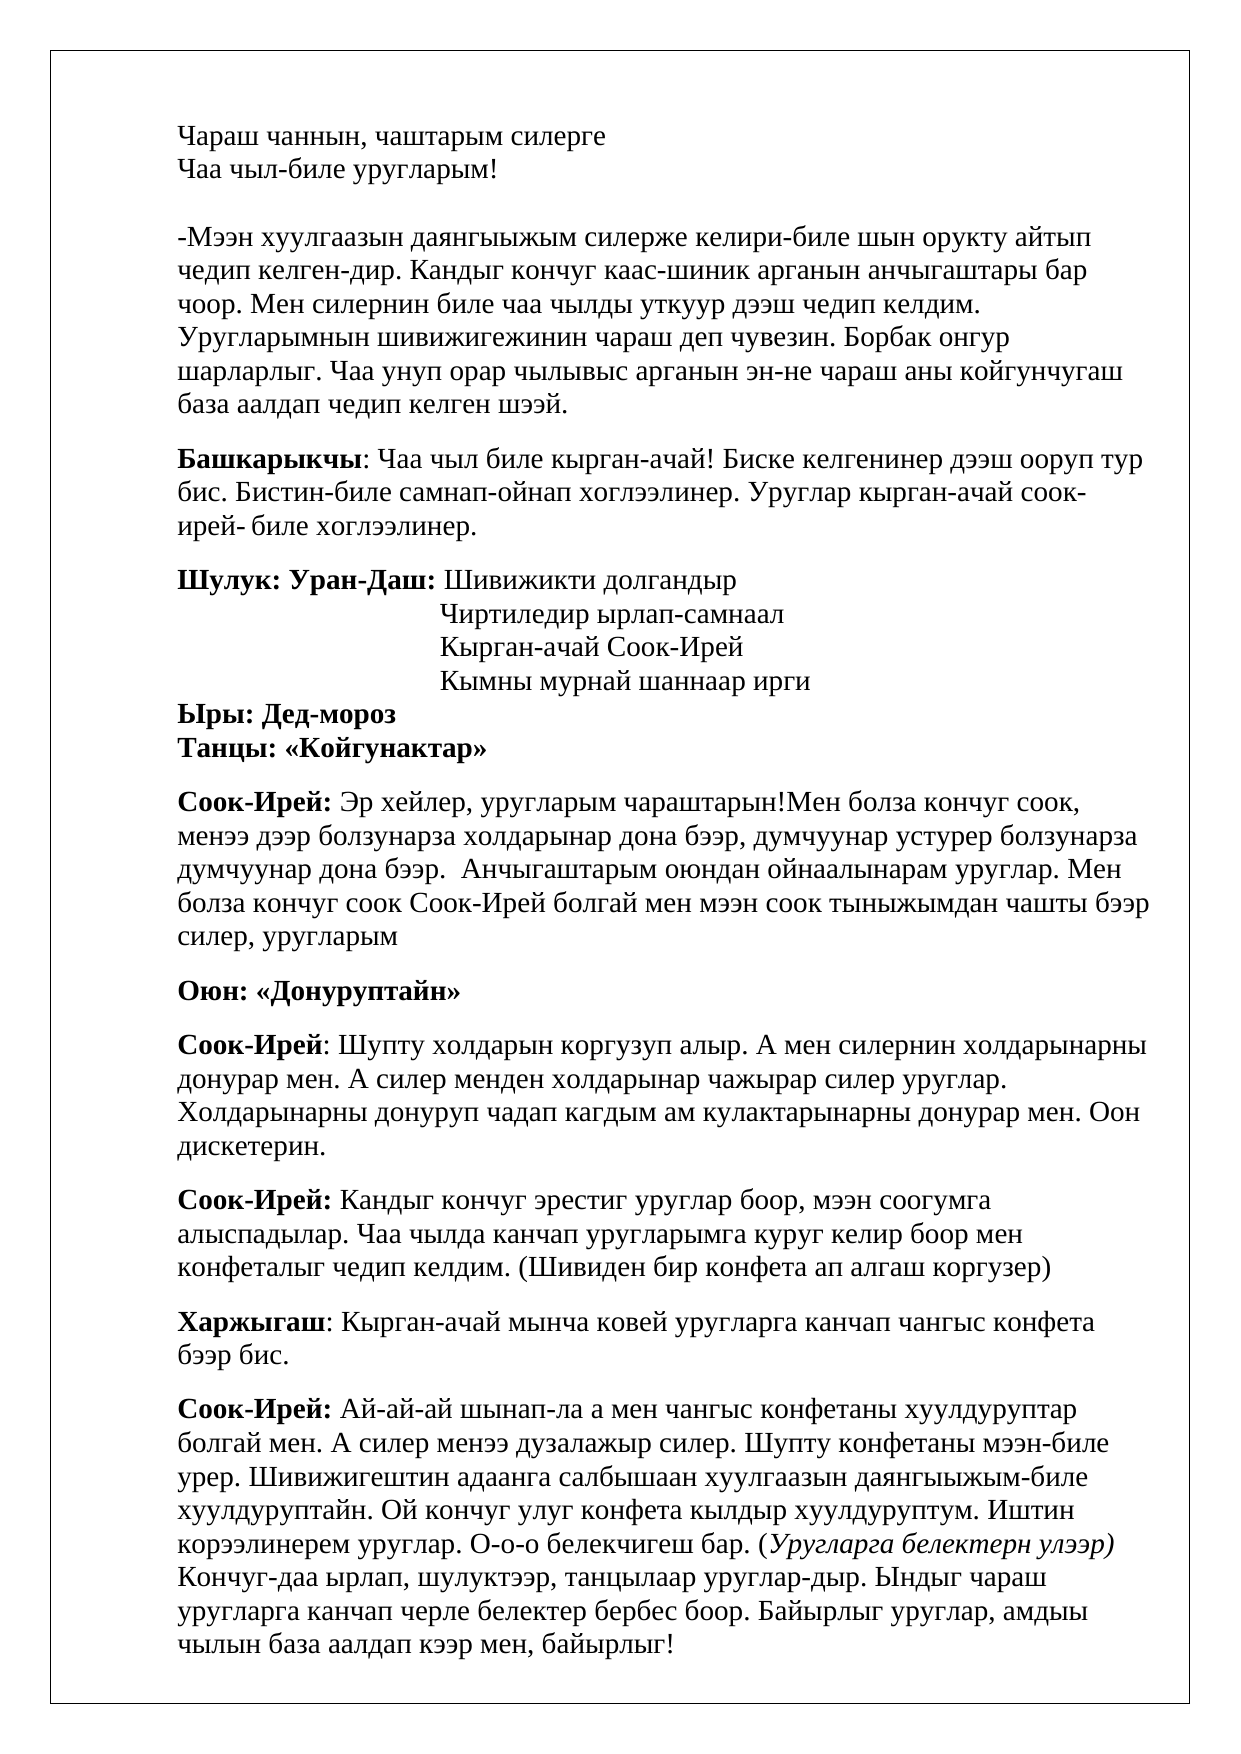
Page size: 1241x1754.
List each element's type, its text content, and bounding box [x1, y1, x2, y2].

text Кымны мурнай шаннаар ирги [177, 663, 1152, 696]
text Чараш чаннын, чаштарым силерге [177, 118, 1152, 152]
text Соок-Ирей: Кандыг кончуг эрестиг уруглар боор, мээн соогумга алыспадылар. Чаа чылда канчап уругларымга куруг келир боор мен конфеталыг чедип келдим. (Шивиден бир конфета ап алгаш коргузер) [177, 1182, 1152, 1283]
text -Мээн хуулгаазын даянгыыжым силерже келири-биле шын орукту айтып чедип келген-дир. Кандыг кончуг каас-шиник арганын анчыгаштары бар чоор. Мен силернин биле чаа чылды уткуур дээш чедип келдим. Уругларымнын шивижигежинин чараш деп чувезин. Борбак онгур шарларлыг. Чаа унуп орар чылывыс арганын эн-не чараш аны койгунчугаш база аалдап чедип келген шээй. [177, 219, 1152, 420]
text Танцы: «Койгунактар» [177, 730, 1152, 763]
text Ыры: Дед-мороз [177, 696, 1152, 730]
text Харжыгаш: Кырган-ачай мынча ковей уругларга канчап чангыс конфета бээр бис. [177, 1304, 1152, 1371]
text Соок-Ирей: Ай-ай-ай шынап-ла а мен чангыс конфетаны хуулдуруптар болгай мен. А силер менээ дузалажыр силер. Шупту конфетаны мээн-биле урер. Шивижигештин адаанга салбышаан хуулгаазын даянгыыжым-биле хуулдуруптайн. Ой кончуг улуг конфета кылдыр хуулдуруптум. Иштин корээлинерем уруглар. О-о-о белекчигеш бар. (Уругларга белектерн улээр) Кончуг-даа ырлап, шулуктээр, танцылаар уруглар-дыр. Ындыг чараш уругларга канчап черле белектер бербес боор. Байырлыг уруглар, амдыы чылын база аалдап кээр мен, байырлыг! [177, 1392, 1152, 1660]
text Шулук: Уран-Даш: Шивижикти долгандыр [177, 562, 1152, 596]
text Чаа чыл-биле уругларым! [177, 152, 1152, 185]
text Соок-Ирей: Эр хейлер, уругларым чараштарын!Мен болза кончуг соок, менээ дээр болзунарза холдарынар дона бээр, думчуунар устурер болзунарза думчуунар дона бээр. Анчыгаштарым оюндан ойнаалынарам уруглар. Мен болза кончуг соок Соок-Ирей болгай мен мээн соок тыныжымдан чашты бээр силер, уругларым [177, 784, 1152, 952]
text Кырган-ачай Соок-Ирей [177, 629, 1152, 663]
text Башкарыкчы: Чаа чыл биле кырган-ачай! Биске келгенинер дээш ооруп тур бис. Бистин-биле самнап-ойнап хоглээлинер. Уруглар кырган-ачай соок-ирей- биле хоглээлинер. [177, 441, 1152, 541]
text Чиртиледир ырлап-самнаал [177, 596, 1152, 629]
text Соок-Ирей: Шупту холдарын коргузуп алыр. А мен силернин холдарынарны донурар мен. А силер менден холдарынар чажырар силер уруглар. Холдарынарны донуруп чадап кагдым ам кулактарынарны донурар мен. Оон дискетерин. [177, 1027, 1152, 1161]
text Оюн: «Донуруптайн» [177, 973, 1152, 1006]
